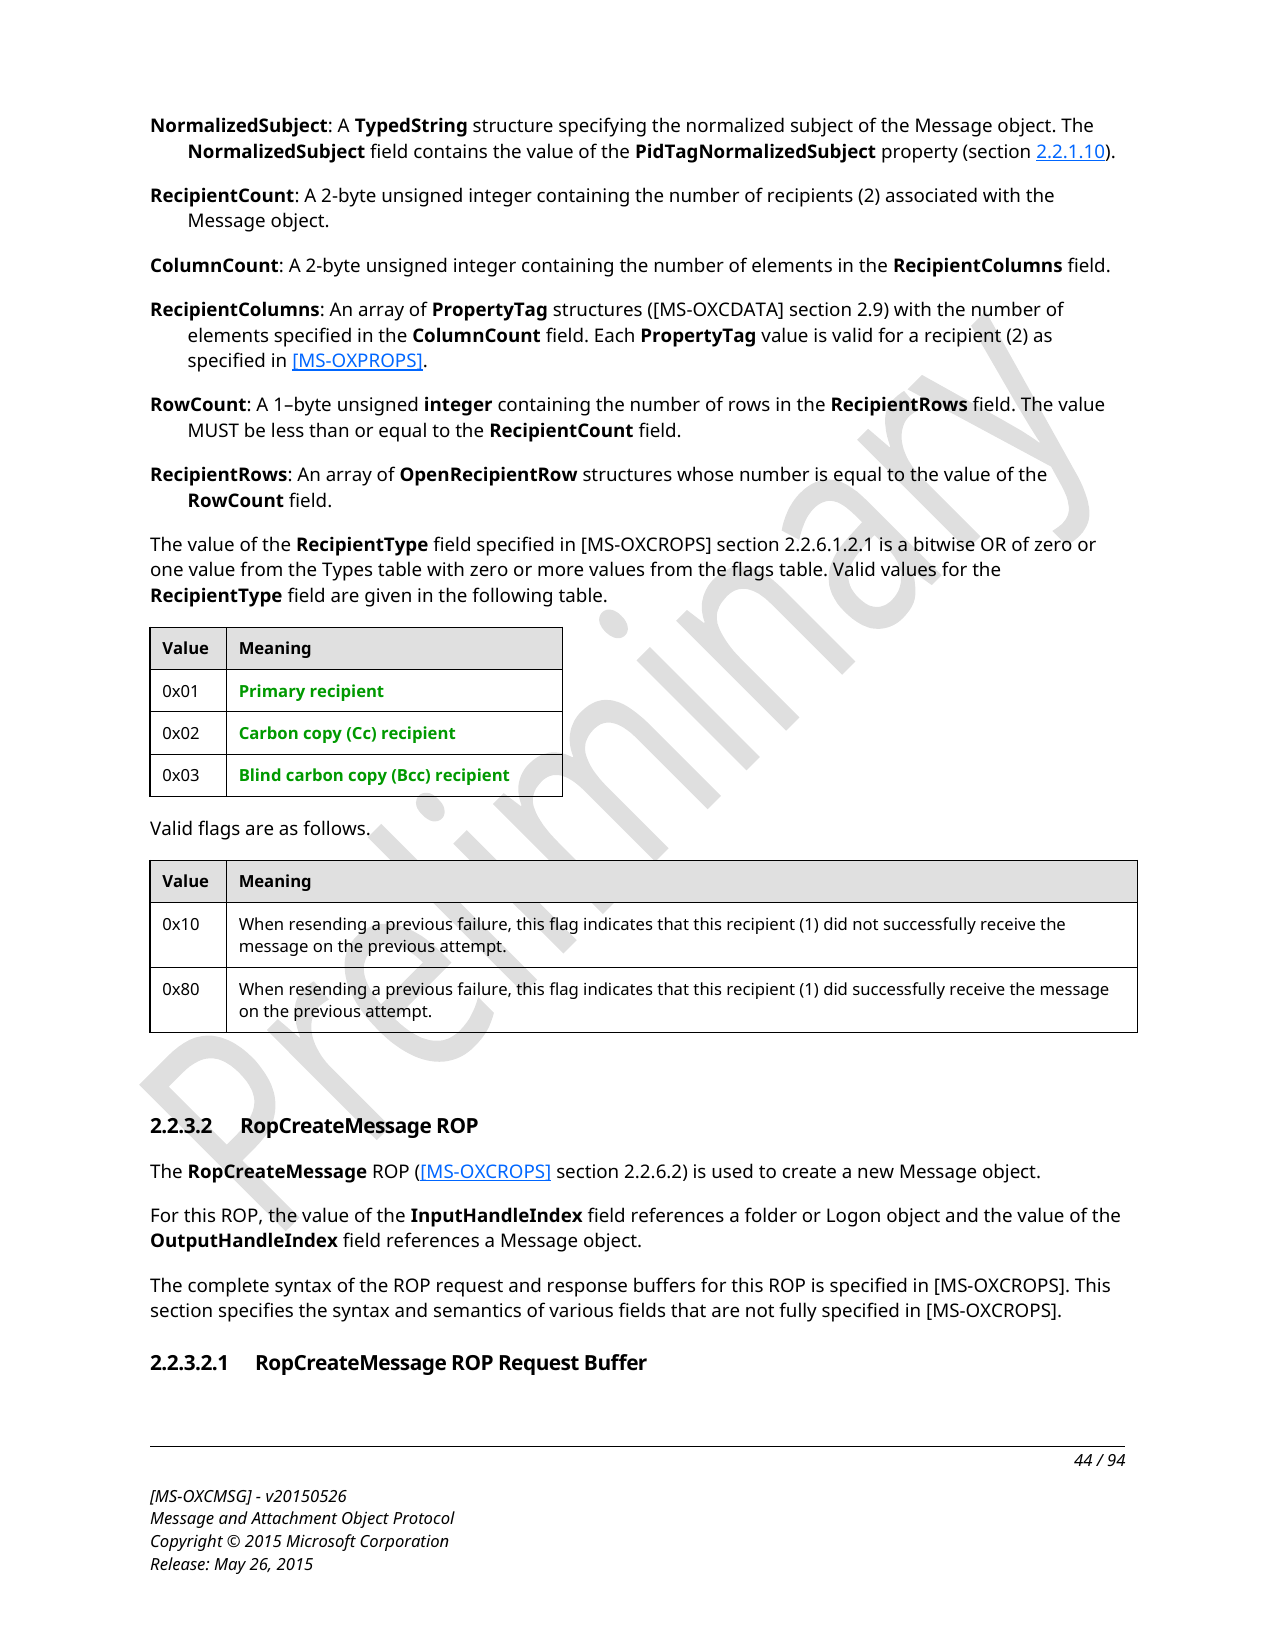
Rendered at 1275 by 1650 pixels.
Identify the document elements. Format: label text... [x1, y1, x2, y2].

text The complete syntax of the ROP request and response buffers for this ROP is specified in [MS-OXCROPS]. This section specifies the syntax and semantics of various fields that are not fully specified in [MS-OXCROPS]. [150, 1272, 1125, 1323]
text The RopCreateMessage ROP ([MS-OXCROPS] section 2.2.6.2) is used to create a new Message object. [150, 1158, 1125, 1183]
text The value of the RecipientType field specified in [MS-OXCROPS] section 2.2.6.1.2.1 is a bitwise OR of zero or one value from the Types table with zero or more values from the flags table. Valid values for the RecipientType field are given in the following table. [150, 531, 1125, 608]
subtitle RopCreateMessage ROP Request Buffer [150, 1348, 1125, 1376]
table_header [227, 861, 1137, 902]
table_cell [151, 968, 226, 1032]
text RecipientCount: A 2-byte unsigned integer containing the number of recipients (2) associated with the Message object. [150, 182, 1125, 233]
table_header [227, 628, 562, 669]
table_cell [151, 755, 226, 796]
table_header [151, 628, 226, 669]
text RecipientColumns: An array of PropertyTag structures ([MS-OXCDATA] section 2.9) with the number of elements specified in the ColumnCount field. Each PropertyTag value is valid for a recipient (2) as specified in [MS-OXPROPS]. [150, 296, 1125, 373]
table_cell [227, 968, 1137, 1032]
text RecipientRows: An array of OpenRecipientRow structures whose number is equal to the value of the RowCount field. [150, 461, 1125, 512]
text For this ROP, the value of the InputHandleIndex field references a folder or Logon object and the value of the OutputHandleIndex field references a Message object. [150, 1202, 1125, 1253]
text RowCount: A 1–byte unsigned integer containing the number of rows in the RecipientRows field. The value MUST be less than or equal to the RecipientCount field. [150, 392, 1125, 443]
subtitle RopCreateMessage ROP [150, 1111, 1125, 1139]
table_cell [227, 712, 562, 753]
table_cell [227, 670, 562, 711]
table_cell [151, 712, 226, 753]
text Valid flags are as follows. [150, 816, 1125, 841]
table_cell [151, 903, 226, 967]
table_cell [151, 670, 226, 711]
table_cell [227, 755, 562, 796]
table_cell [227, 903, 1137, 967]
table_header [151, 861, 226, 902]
text NormalizedSubject: A TypedString structure specifying the normalized subject of the Message object. The NormalizedSubject field contains the value of the PidTagNormalizedSubject property (section 2.2.1.10). [150, 112, 1125, 163]
text ColumnCount: A 2-byte unsigned integer containing the number of elements in the RecipientColumns field. [150, 252, 1125, 278]
